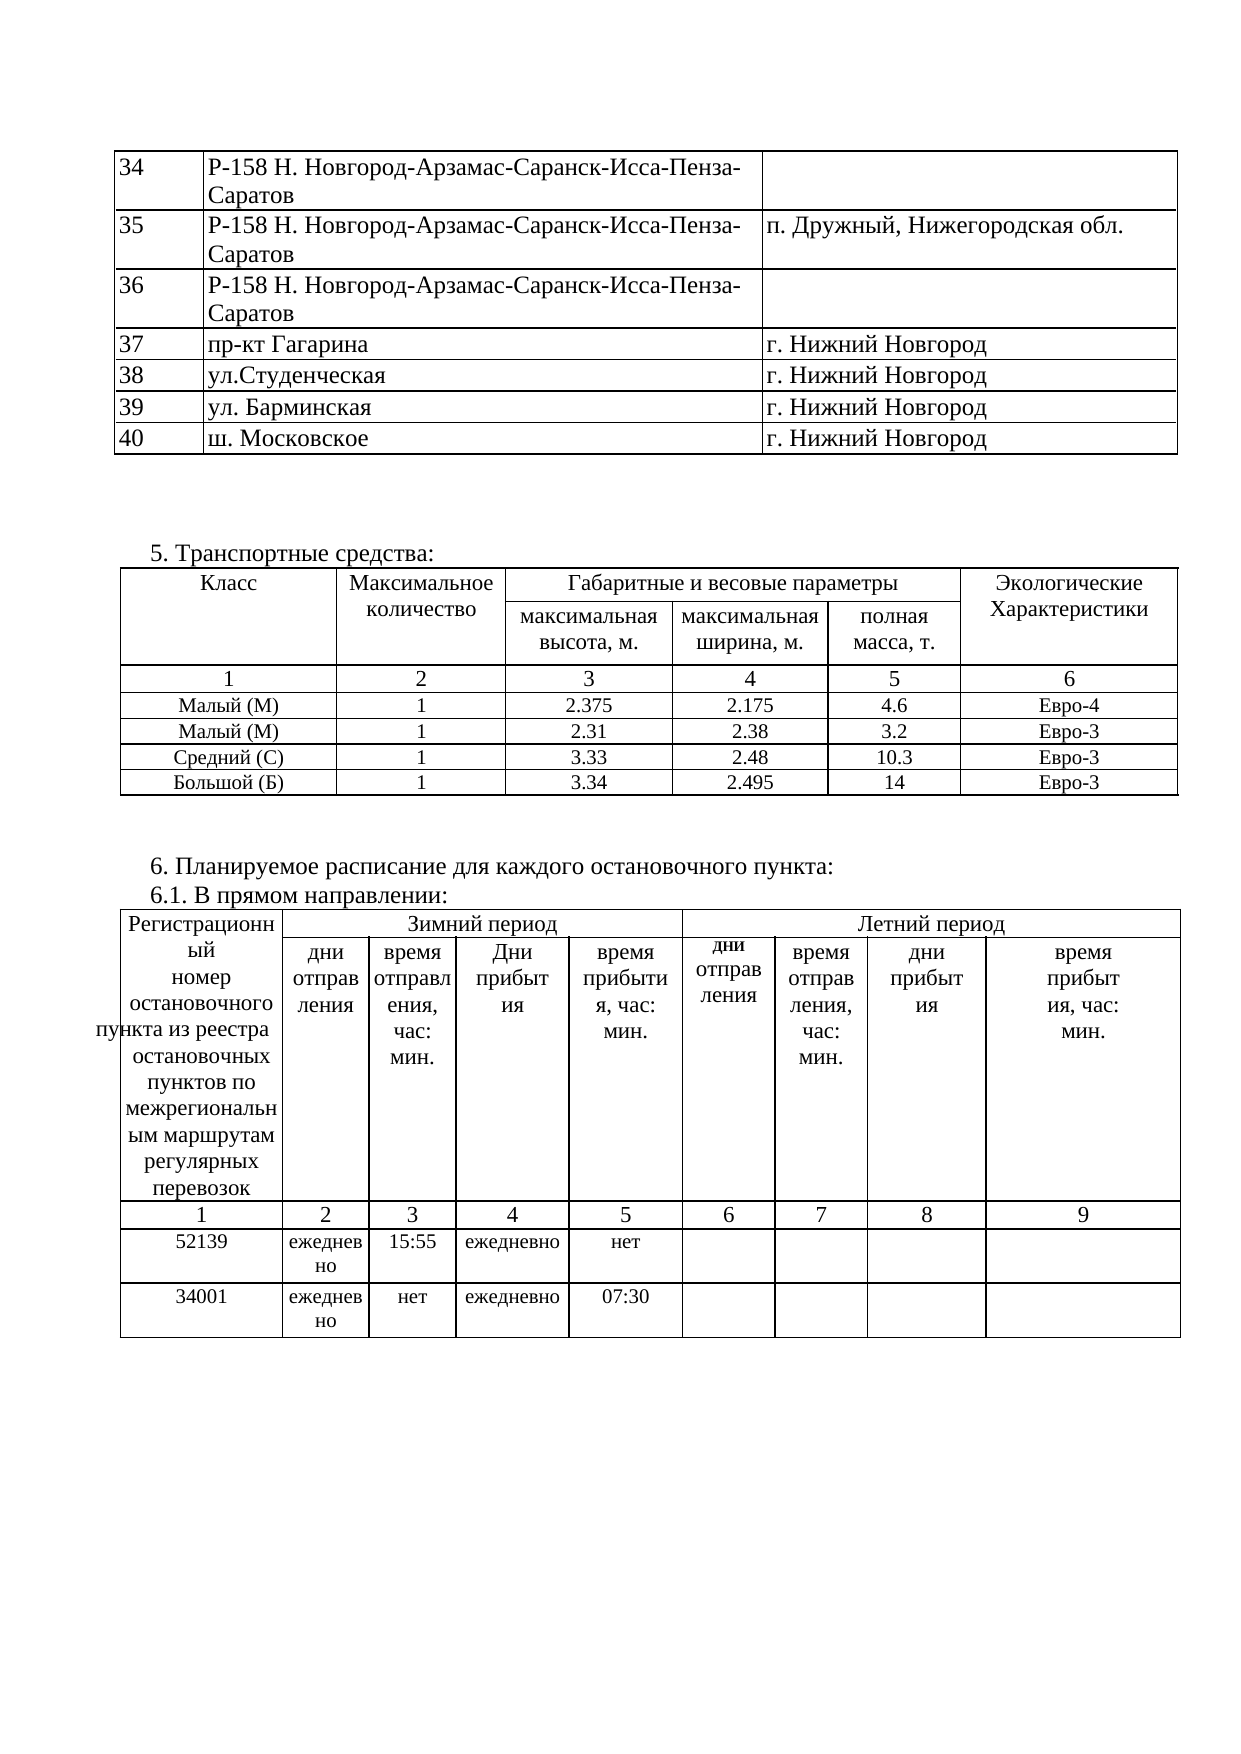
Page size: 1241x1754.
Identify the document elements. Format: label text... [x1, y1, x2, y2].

table_cell максимальная ширина, м. [673, 602, 827, 664]
table_cell [987, 1284, 1180, 1337]
table_cell 3.34 [506, 770, 672, 794]
table_cell 4 [673, 666, 827, 692]
table_cell г. Нижний Новгород [763, 422, 1177, 453]
table_header Регистрационный номер остановочного пункта из реестра остановочных пунктов по межрегиональным маршрутам регулярных перевозок [121, 910, 282, 1200]
table_cell ДНИ отправ ления [683, 938, 774, 1200]
table_cell Дни прибыт ия [457, 938, 568, 1200]
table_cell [204, 152, 762, 209]
table_cell 10.3 [829, 745, 960, 769]
table_cell 1 [121, 1202, 282, 1228]
table_cell 2.175 [673, 693, 827, 717]
table_cell нет [370, 1284, 455, 1337]
table_cell дни отправ ления [283, 938, 368, 1200]
table_cell [763, 268, 1177, 327]
table_cell [763, 152, 1177, 209]
table_cell 34001 [121, 1284, 282, 1337]
table_cell 4.6 [829, 693, 960, 717]
table_cell 2.495 [673, 770, 827, 794]
table_cell 07:30 [570, 1284, 682, 1337]
table_cell 3.33 [506, 745, 672, 769]
table_cell ш. Московское [204, 423, 762, 453]
table_header Класс [121, 569, 336, 664]
table_cell 1 [121, 666, 336, 692]
table_cell 15:55 [370, 1230, 455, 1282]
table_cell [776, 1284, 867, 1337]
table_cell ул. Барминская [204, 392, 762, 422]
text 6.1. В прямом направлении: [150, 880, 1090, 908]
table_cell [683, 1230, 774, 1282]
table_cell [987, 1230, 1180, 1282]
table_cell 14 [829, 770, 960, 794]
table_cell [776, 1230, 867, 1282]
table_cell г. Нижний Новгород [763, 327, 1177, 359]
table_cell 52139 [121, 1230, 282, 1282]
table_cell полная масса, т. [829, 602, 960, 664]
table_cell г. Нижний Новгород [763, 390, 1177, 422]
table_cell пр-кт Гагарина [204, 329, 762, 359]
table_cell ежедневно [283, 1230, 368, 1282]
table_cell ежедневно [283, 1284, 368, 1337]
table_cell 1 [337, 693, 505, 717]
table_header Летний период [683, 910, 1180, 936]
table_header Зимний период [283, 910, 682, 936]
table_cell 8 [868, 1202, 985, 1228]
table_cell время прибыт ия, час: мин. [987, 938, 1180, 1200]
table_cell Евро-4 [961, 693, 1177, 717]
table_cell Евро-3 [961, 770, 1177, 794]
text 6. Планируемое расписание для каждого остановочного пункта: [150, 851, 1090, 880]
table_cell 37 [115, 328, 203, 359]
table_cell 9 [987, 1202, 1180, 1228]
table_cell 1 [337, 770, 505, 794]
table_cell 3.2 [829, 719, 960, 743]
text 5. Транспортные средства: [150, 538, 1090, 567]
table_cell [204, 270, 762, 327]
table_cell ежедневно [457, 1284, 568, 1337]
table_header Максимальное количество [337, 569, 505, 664]
table_cell 1 [337, 719, 505, 743]
table_cell Малый (М) [121, 693, 336, 717]
table_cell 3 [506, 666, 672, 692]
table_cell п. Дружный, Нижегородская обл. [763, 209, 1177, 268]
table_cell Большой (Б) [121, 770, 336, 794]
table_cell нет [570, 1230, 682, 1282]
table_header Экологические Характеристики [961, 569, 1177, 664]
table_header Габаритные и весовые параметры [506, 569, 960, 601]
table_cell время прибыти я, час: мин. [570, 938, 682, 1200]
table_cell 35 [115, 210, 203, 268]
table_cell время отправ ления, час: мин. [776, 938, 867, 1200]
table_cell 6 [961, 666, 1177, 692]
table_cell 5 [570, 1202, 682, 1228]
table_cell время отправл ения, час: мин. [370, 938, 455, 1200]
table_cell [868, 1284, 985, 1337]
table_cell Средний (С) [121, 745, 336, 769]
table_cell Евро-3 [961, 745, 1177, 769]
table_cell 2.375 [506, 693, 672, 717]
table_cell 1 [337, 745, 505, 769]
table_cell 2.48 [673, 745, 827, 769]
table_cell 39 [115, 391, 203, 422]
table_cell ежедневно [457, 1230, 568, 1282]
table_cell [868, 1230, 985, 1282]
table_cell 2 [283, 1202, 368, 1228]
table_cell 2 [337, 666, 505, 692]
table_cell Малый (М) [121, 719, 336, 743]
table_cell 5 [829, 666, 960, 692]
table_cell г. Нижний Новгород [763, 359, 1177, 390]
table_cell дни прибыт ия [868, 938, 985, 1200]
table_cell 40 [115, 423, 203, 453]
table_cell максимальная высота, м. [506, 602, 672, 664]
table_cell 7 [776, 1202, 867, 1228]
table_cell 38 [115, 360, 203, 390]
table_cell Евро-3 [961, 719, 1177, 743]
table_cell 6 [683, 1202, 774, 1228]
table_cell 4 [457, 1202, 568, 1228]
table_cell 34 [115, 152, 203, 209]
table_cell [204, 211, 762, 268]
table_cell ул.Студенческая [204, 360, 762, 390]
table_cell 36 [115, 269, 203, 327]
table_cell 2.31 [506, 719, 672, 743]
table_cell [683, 1284, 774, 1337]
table_cell 3 [370, 1202, 455, 1228]
table_cell 2.38 [673, 719, 827, 743]
